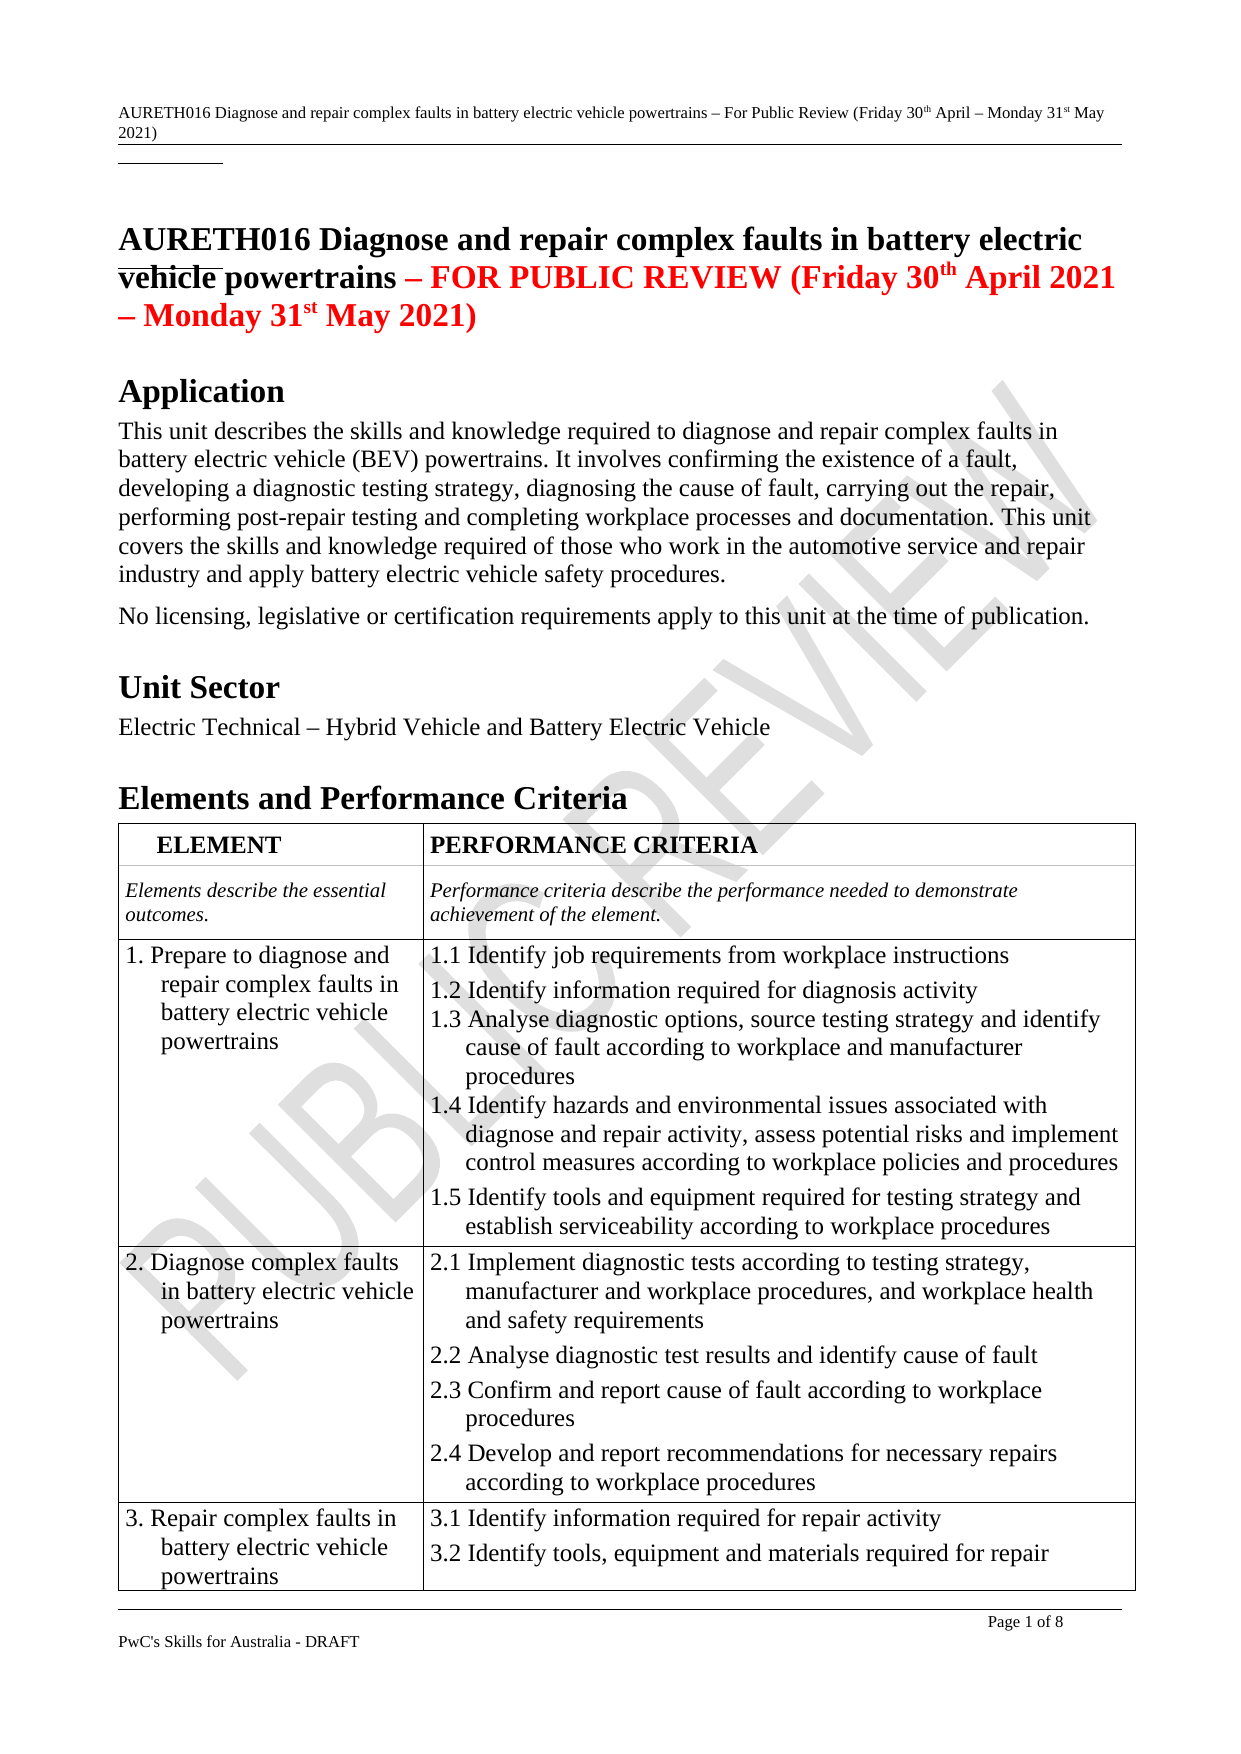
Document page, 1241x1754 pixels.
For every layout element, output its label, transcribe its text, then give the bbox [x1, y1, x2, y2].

subtitle Application [118, 371, 1122, 409]
table_cell 1. Prepare to diagnose and repair complex faults in battery electric vehicle powertrains [119, 940, 423, 1246]
subtitle Unit Sector [118, 667, 1122, 705]
table_cell 1.1 Identify job requirements from workplace instructions 1.2 Identify information required for diagnosis activity 1.3 Analyse diagnostic options, source testing strategy and identify cause of fault according to workplace and manufacturer procedures 1.4 Identify hazards and environmental issues associated with diagnose and repair activity, assess potential risks and implement control measures according to workplace policies and procedures 1.5 Identify tools and equipment required for testing strategy and establish serviceability according to workplace procedures [424, 940, 1135, 1246]
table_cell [424, 1503, 1135, 1589]
text This unit describes the skills and knowledge required to diagnose and repair complex faults in battery electric vehicle (BEV) powertrains. It involves confirming the existence of a fault, developing a diagnostic testing strategy, diagnosing the cause of fault, carrying out the repair, performing post-repair testing and completing workplace processes and documentation. This unit covers the skills and knowledge required of those who work in the automotive service and repair industry and apply battery electric vehicle safety procedures. [118, 416, 1122, 588]
subtitle Elements and Performance Criteria [118, 778, 1122, 816]
text AURETH016 Diagnose and repair complex faults in battery electric vehicle powertrains – FOR PUBLIC REVIEW (Friday 30th April 2021 – Monday 31st May 2021) [118, 219, 1122, 334]
text No licensing, legislative or certification requirements apply to this unit at the time of publication. [118, 601, 1122, 629]
text Electric Technical – Hybrid Vehicle and Battery Electric Vehicle [118, 712, 1122, 740]
table_cell 2.1 Implement diagnostic tests according to testing strategy, manufacturer and workplace procedures, and workplace health and safety requirements 2.2 Analyse diagnostic test results and identify cause of fault 2.3 Confirm and report cause of fault according to workplace procedures 2.4 Develop and report recommendations for necessary repairs according to workplace procedures [424, 1247, 1135, 1502]
table_cell Performance criteria describe the performance needed to demonstrate achievement of the element. [424, 866, 1135, 939]
table_header PERFORMANCE CRITERIA [424, 824, 1135, 865]
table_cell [119, 1503, 423, 1589]
table_cell 2. Diagnose complex faults in battery electric vehicle powertrains [119, 1247, 423, 1502]
table_header ELEMENT [119, 824, 423, 865]
table_cell Elements describe the essential outcomes. [119, 866, 423, 939]
